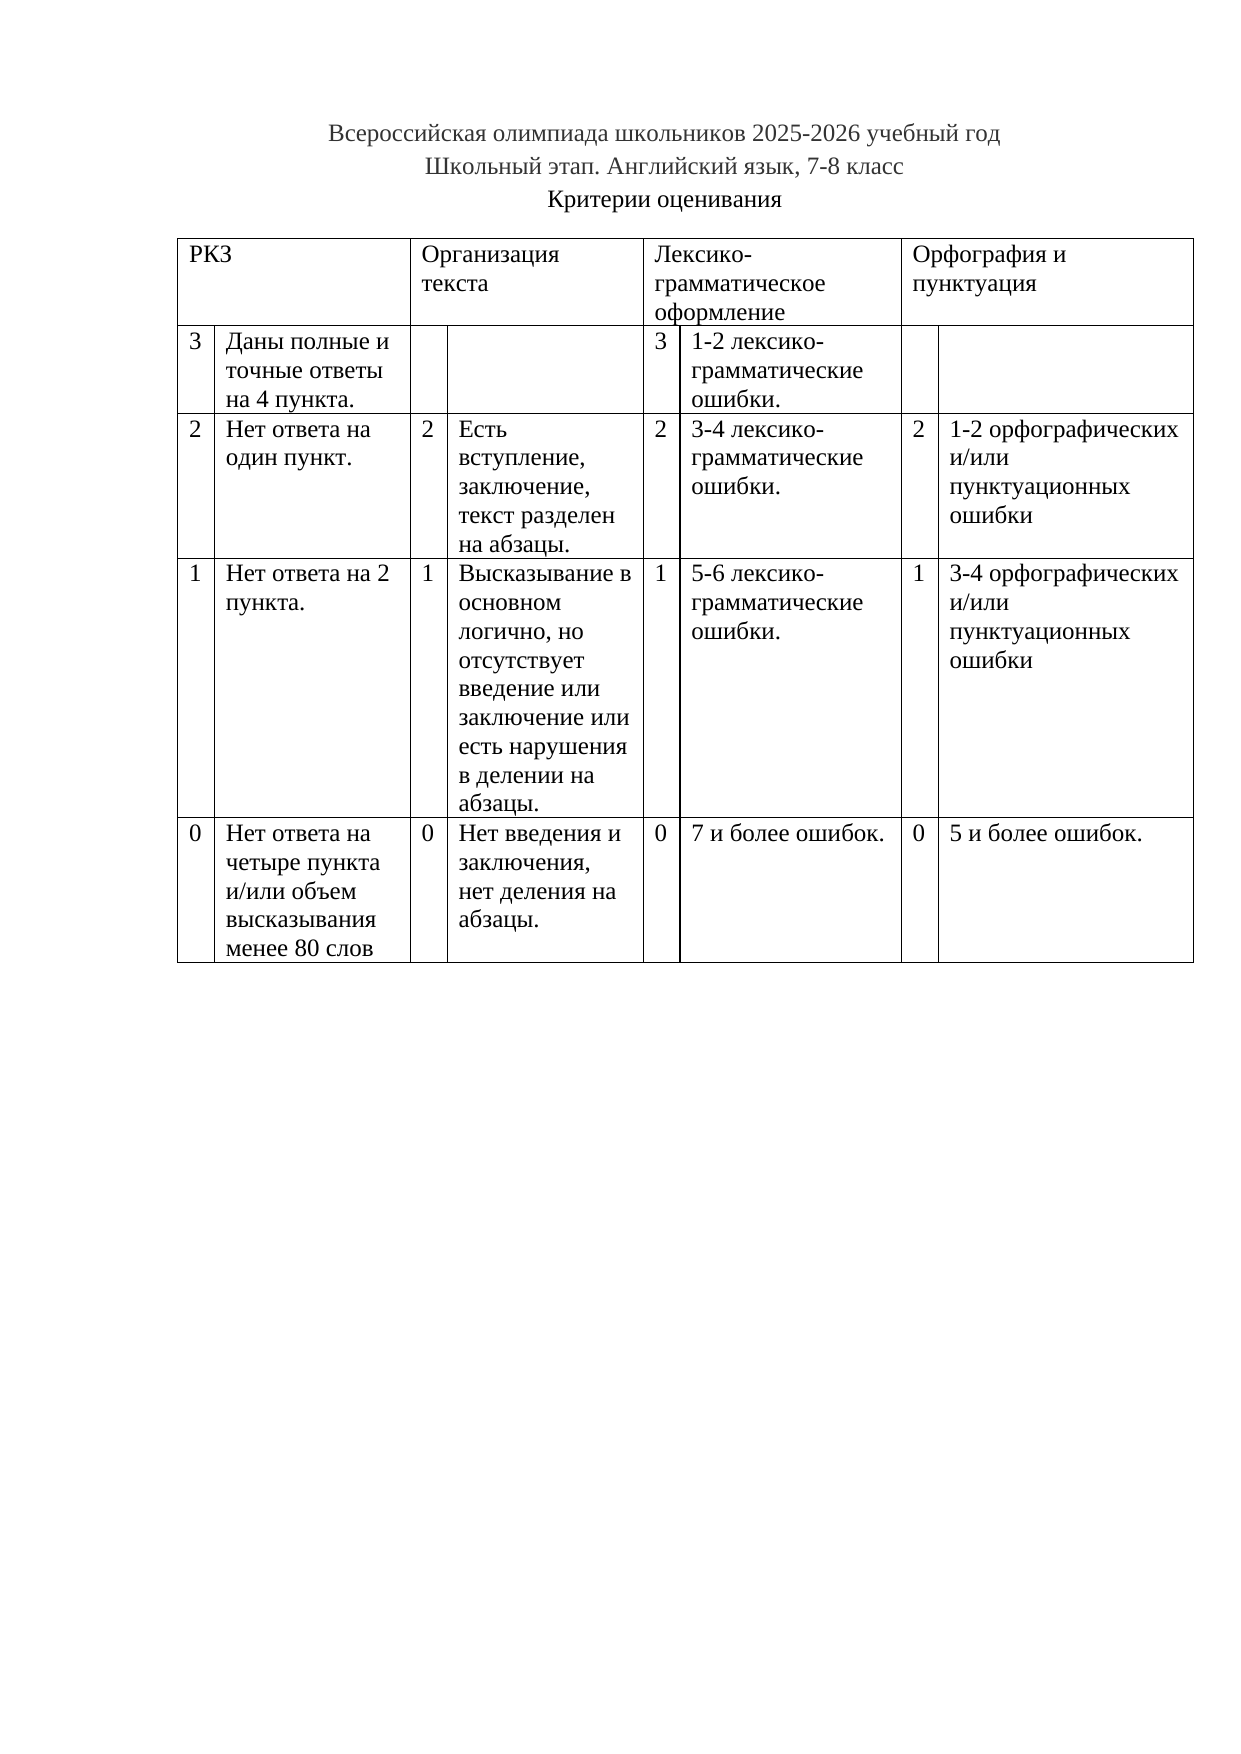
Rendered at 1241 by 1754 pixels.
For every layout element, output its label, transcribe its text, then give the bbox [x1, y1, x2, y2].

text Всероссийская олимпиада школьников 2025-2026 учебный год [177, 118, 1152, 147]
table_cell [411, 326, 447, 413]
table_cell Нет ответа на один пункт. [215, 414, 410, 557]
table_cell 3-4 орфографических и/или пунктуационных ошибки [939, 559, 1193, 817]
table_cell 2 [644, 414, 679, 557]
table_cell 3-4 лексико-грамматические ошибки. [681, 414, 901, 557]
table_cell 5 и более ошибок. [939, 818, 1193, 962]
table_cell [902, 326, 938, 413]
table_cell 1 [902, 559, 938, 817]
table_cell 2 [902, 414, 938, 557]
table_cell 1-2 лексико-грамматические ошибки. [681, 326, 901, 413]
text Школьный этап. Английский язык, 7-8 класс [177, 151, 1152, 180]
table_cell Нет ответа на четыре пункта и/или объем высказывания менее 80 слов [215, 818, 410, 962]
table_header Орфография и пунктуация [902, 239, 1193, 325]
table_header Организация текста [411, 239, 643, 325]
table_cell [448, 326, 643, 413]
text Критерии оценивания [177, 184, 1152, 213]
table_header Лексико-грамматическое оформление [644, 239, 901, 325]
table_cell 2 [411, 414, 447, 557]
table_cell [939, 326, 1193, 413]
table_cell 3 [178, 326, 214, 413]
table_cell Даны полные и точные ответы на 4 пункта. [215, 326, 410, 413]
table_cell 7 и более ошибок. [681, 818, 901, 962]
table_header РКЗ [178, 239, 410, 325]
table_cell 2 [178, 414, 214, 557]
table_cell 1 [644, 559, 679, 817]
table_cell Есть вступление, заключение, текст разделен на абзацы. [448, 414, 643, 557]
table_cell 3 [644, 326, 679, 413]
table_cell 1 [411, 559, 447, 817]
table_cell 0 [178, 818, 214, 962]
table_cell 0 [411, 818, 447, 962]
table_cell 1-2 орфографических и/или пунктуационных ошибки [939, 414, 1193, 557]
table_cell 5-6 лексико-грамматические ошибки. [681, 559, 901, 817]
table_cell Высказывание в основном логично, но отсутствует введение или заключение или есть нарушения в делении на абзацы. [448, 559, 643, 817]
table_cell Нет введения и заключения, нет деления на абзацы. [448, 818, 643, 962]
table_cell Нет ответа на 2 пункта. [215, 559, 410, 817]
table_cell 0 [902, 818, 938, 962]
table_cell 1 [178, 559, 214, 817]
table_cell 0 [644, 818, 679, 962]
